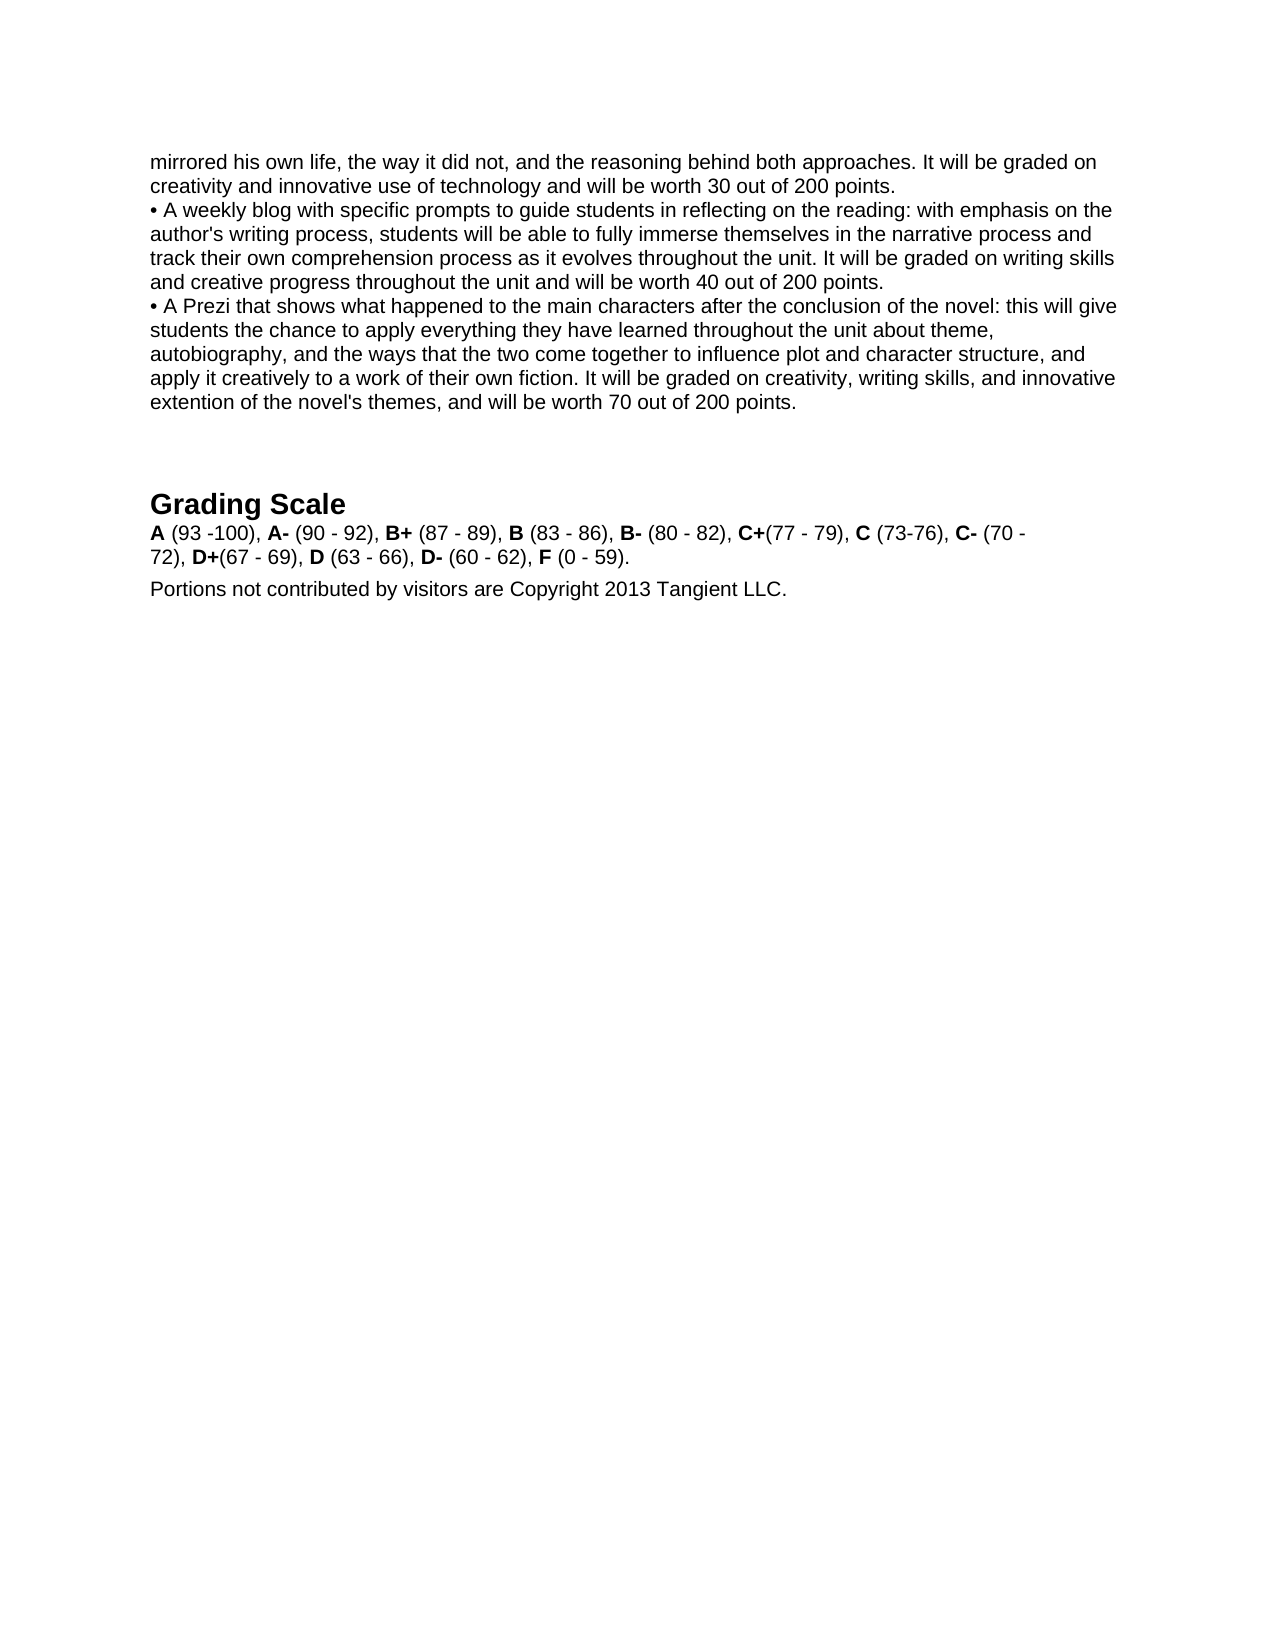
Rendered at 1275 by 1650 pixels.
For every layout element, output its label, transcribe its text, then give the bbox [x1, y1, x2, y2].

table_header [150, 150, 1125, 568]
text Portions not contributed by visitors are Copyright 2013 Tangient LLC. [150, 568, 1125, 601]
